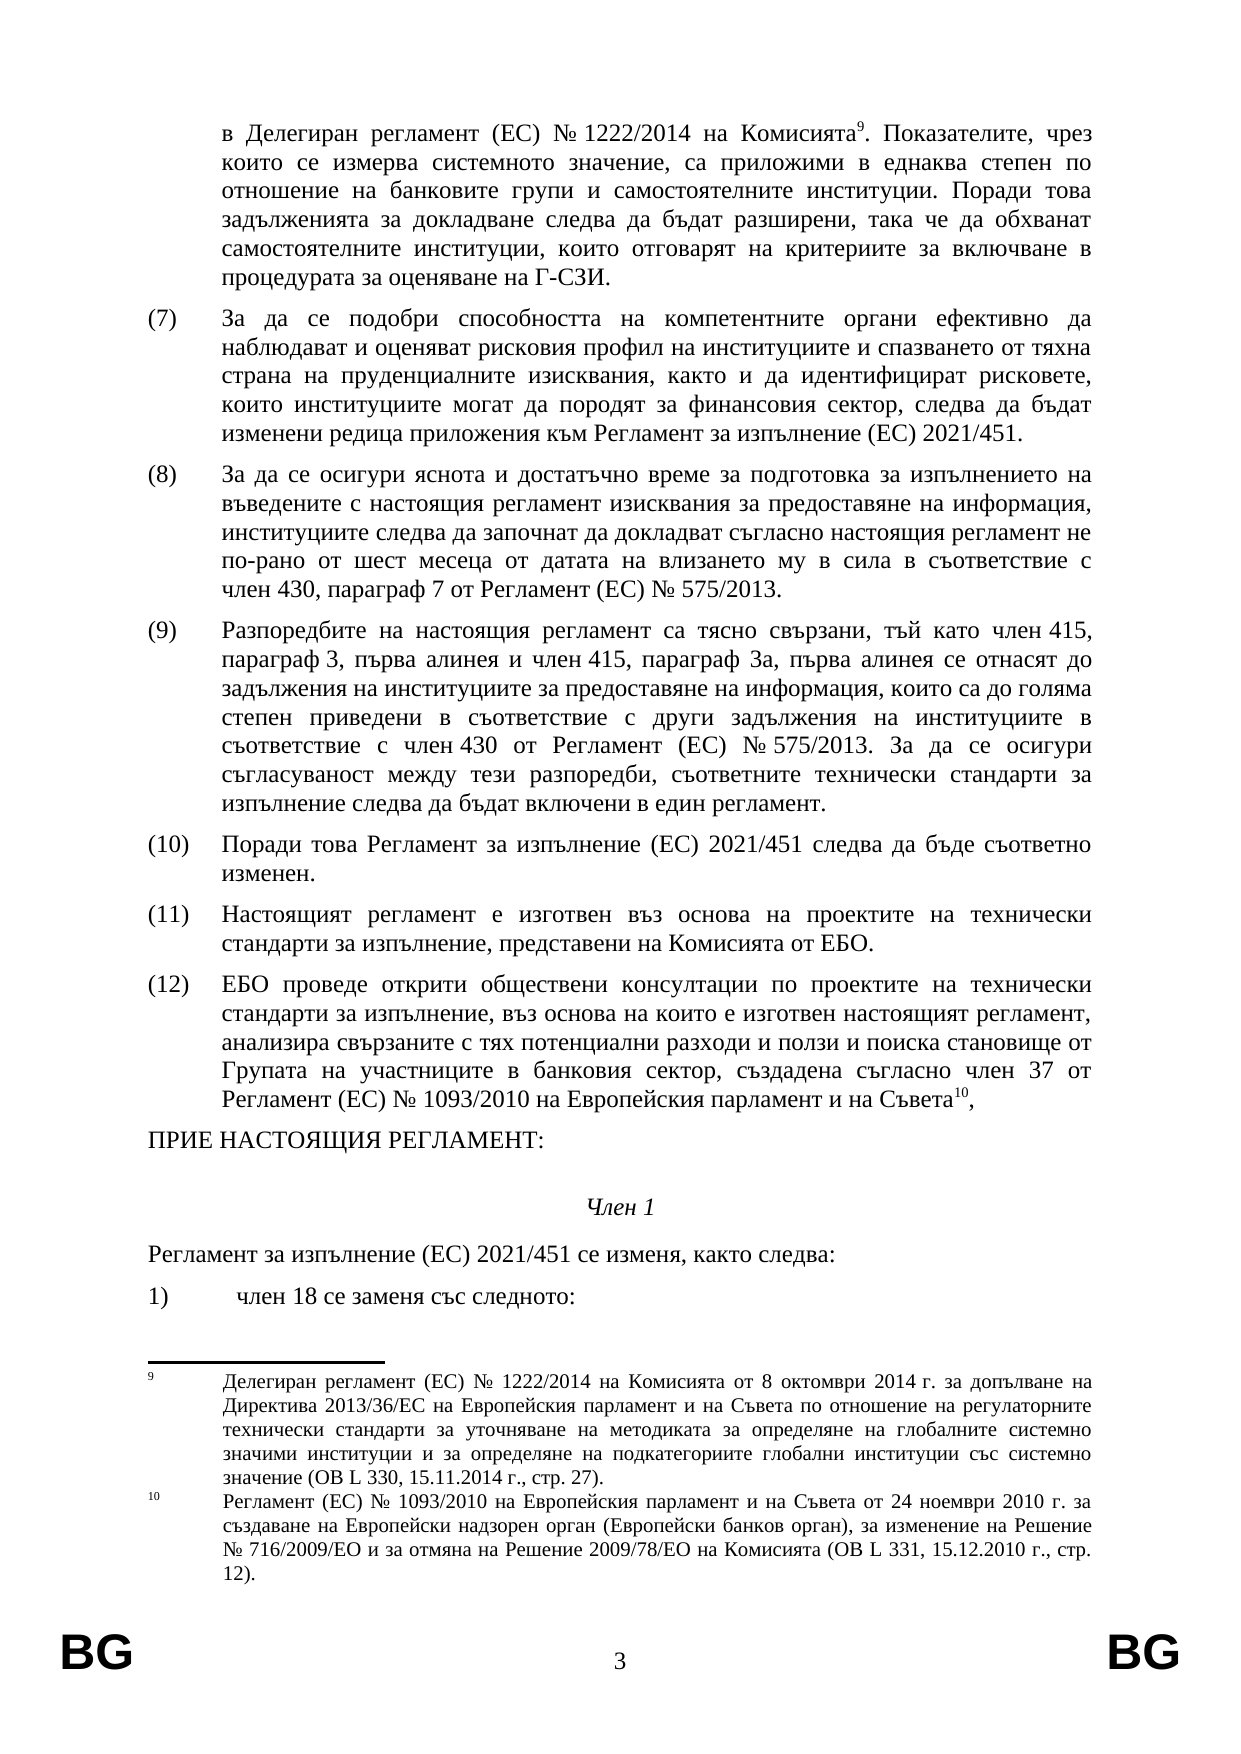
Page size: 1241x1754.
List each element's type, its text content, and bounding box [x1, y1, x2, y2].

text Регламент за изпълнение (ЕС) 2021/451 се изменя, както следва: [148, 1239, 1093, 1268]
text (11) Настоящият регламент е изготвен въз основа на проектите на технически стандарти за изпълнение, представени на Комисията от ЕБО. [148, 899, 1093, 957]
text ПРИЕ НАСТОЯЩИЯ РЕГЛАМЕНТ: [148, 1126, 1093, 1154]
text (8) За да се осигури яснота и достатъчно време за подготовка за изпълнението на въведените с настоящия регламент изисквания за предоставяне на информация, институциите следва да започнат да докладват съгласно настоящия регламент не по-рано от шест месеца от датата на влизането му в сила в съответствие с член 430, параграф 7 от Регламент (ЕС) № 575/2013. [148, 459, 1093, 603]
text Член 1 [148, 1192, 1093, 1221]
text (9) Разпоредбите на настоящия регламент са тясно свързани, тъй като член 415, параграф 3, първа алинея и член 415, параграф 3а, първа алинея се отнасят до задължения на институциите за предоставяне на информация, които са до голяма степен приведени в съответствие с други задължения на институциите в съответствие с член 430 от Регламент (ЕС) № 575/2013. За да се осигури съгласуваност между тези разпоредби, съответните технически стандарти за изпълнение следва да бъдат включени в един регламент. [148, 616, 1093, 817]
text (10) Поради това Регламент за изпълнение (ЕС) 2021/451 следва да бъде съответно изменен. [148, 829, 1093, 887]
text (12) ЕБО проведе открити обществени консултации по проектите на технически стандарти за изпълнение, въз основа на които е изготвен настоящият регламент, анализира свързаните с тях потенциални разходи и ползи и поиска становище от Групата на участниците в банковия сектор, създадена съгласно член 37 от Регламент (ЕС) № 1093/2010 на Европейския парламент и на Съвета, [148, 969, 1093, 1113]
text (7) За да се подобри способността на компетентните органи ефективно да наблюдават и оценяват рисковия профил на институциите и спазването от тяхна страна на пруденциалните изисквания, както и да идентифицират рисковете, които институциите могат да породят за финансовия сектор, следва да бъдат изменени редица приложения към Регламент за изпълнение (ЕС) 2021/451. [148, 303, 1093, 447]
text (6) С Регламент за изпълнение (ЕС) 2021/451 се определят изискванията за предоставянето на основната информация за целите на определянето на глобалните системно значими институции (Г-СЗИ) и присъждането на нивата на буфера за Г-СЗИ в съответствие със специфична за Съюза методика, определена в Делегиран регламент (ЕС) № 1222/2014 на Комисията. Показателите, чрез които се измерва системното значение, са приложими в еднаква степен по отношение на банковите групи и самостоятелните институции. Поради това задълженията за докладване следва да бъдат разширени, така че да обхванат самостоятелните институции, които отговарят на критериите за включване в процедурата за оценяване на Г-СЗИ. [148, 118, 1093, 291]
text 1) член 18 се заменя със следното: [148, 1281, 1093, 1309]
